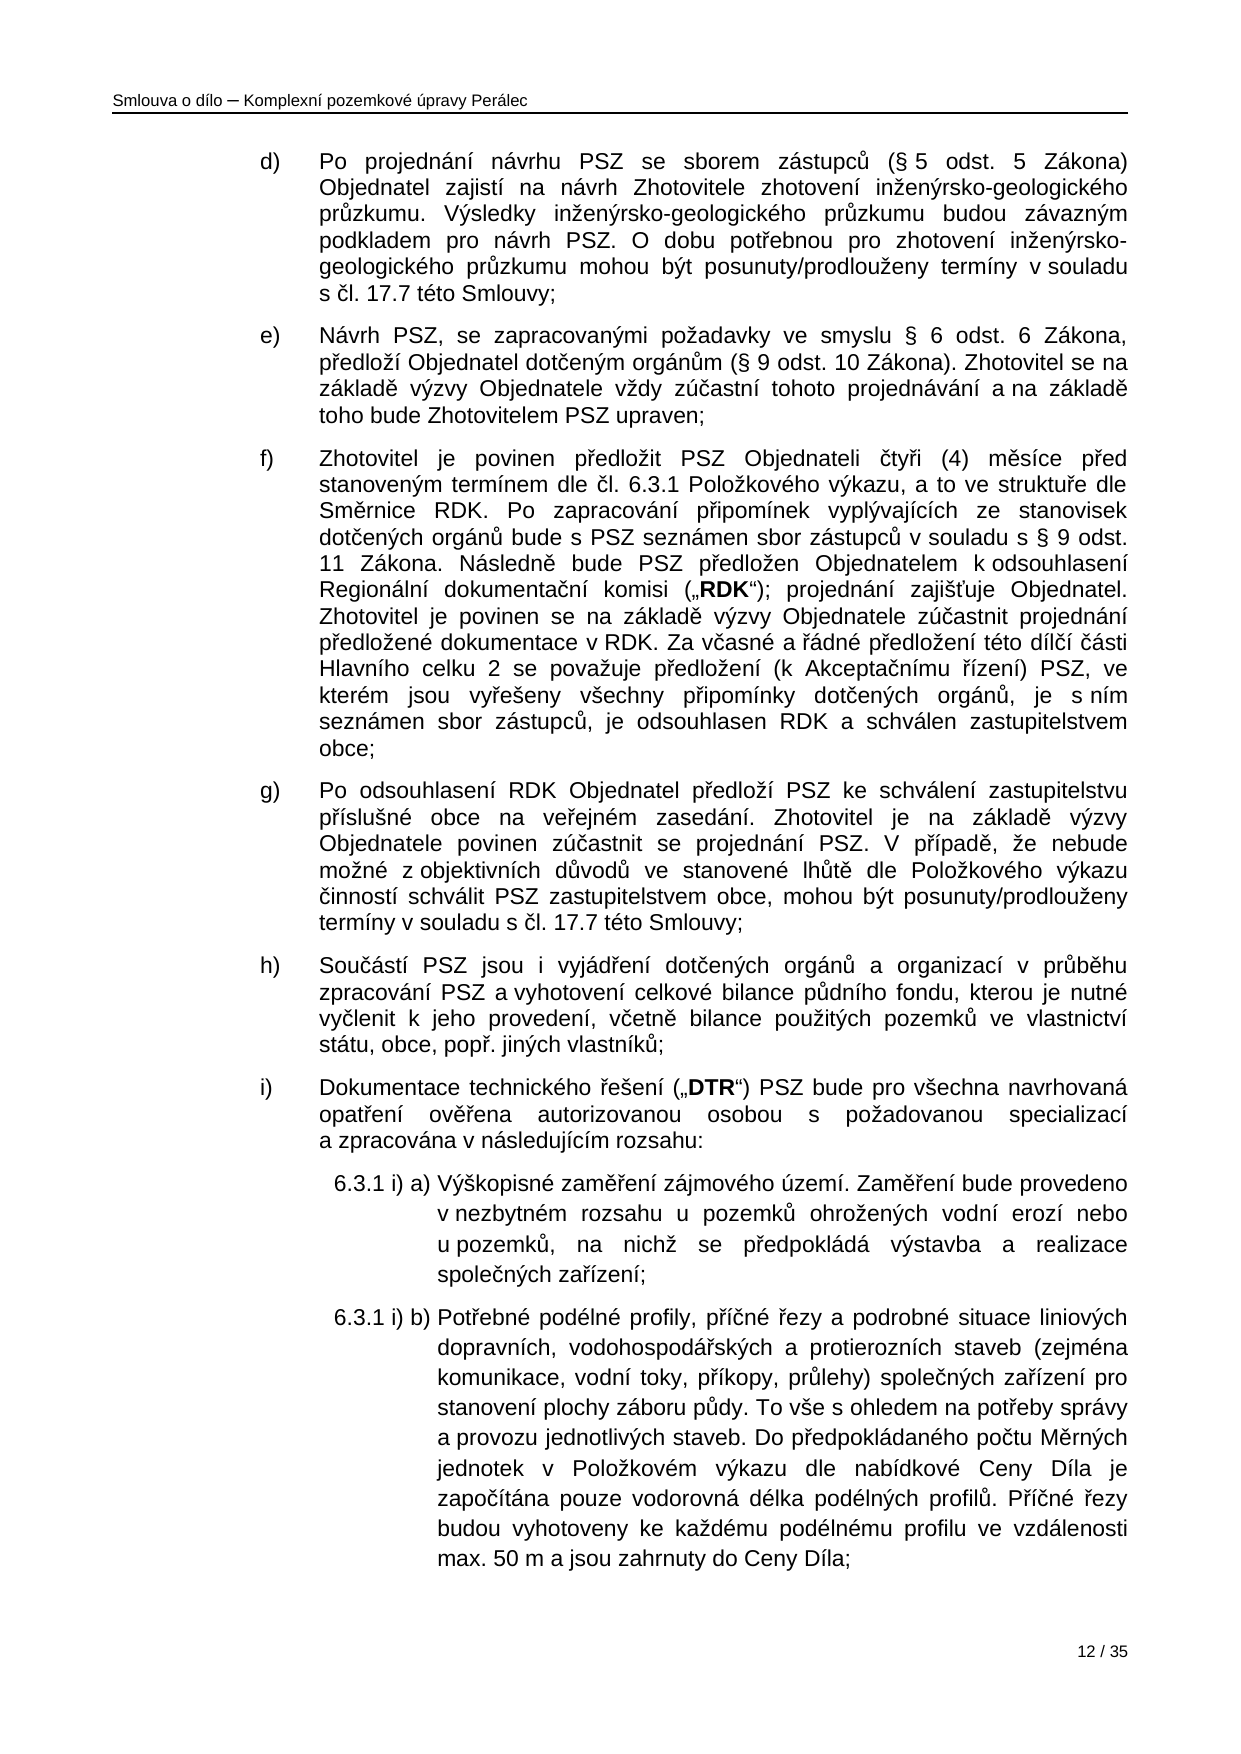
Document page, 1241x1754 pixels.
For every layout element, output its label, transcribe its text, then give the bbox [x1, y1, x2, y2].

list Po odsouhlasení RDK Objednatel předloží PSZ ke schválení zastupitelstvu příslušné obce na veřejném zasedání. Zhotovitel je na základě výzvy Objednatele povinen zúčastnit se projednání PSZ. V případě, že nebude možné z objektivních důvodů ve stanovené lhůtě dle Položkového výkazu činností schválit PSZ zastupitelstvem obce, mohou být posunuty/prodlouženy termíny v souladu s čl. 17.7 této Smlouvy; [260, 777, 1128, 936]
list Návrh PSZ, se zapracovanými požadavky ve smyslu § 6 odst. 6 Zákona, předloží Objednatel dotčeným orgánům (§ 9 odst. 10 Zákona). Zhotovitel se na základě výzvy Objednatele vždy zúčastní tohoto projednávání a na základě toho bude Zhotovitelem PSZ upraven; [260, 322, 1128, 428]
list Výškopisné zaměření zájmového území. Zaměření bude provedeno v nezbytném rozsahu u pozemků ohrožených vodní erozí nebo u pozemků, na nichž se předpokládá výstavba a realizace společných zařízení; [334, 1170, 1128, 1287]
list Po projednání návrhu PSZ se sborem zástupců (§ 5 odst. 5 Zákona) Objednatel zajistí na návrh Zhotovitele zhotovení inženýrsko-geologického průzkumu. Výsledky inženýrsko-geologického průzkumu budou závazným podkladem pro návrh PSZ. O dobu potřebnou pro zhotovení inženýrsko-geologického průzkumu mohou být posunuty/prodlouženy termíny v souladu s čl. 17.7 této Smlouvy; [260, 148, 1128, 306]
list Zhotovitel je povinen předložit PSZ Objednateli čtyři (4) měsíce před stanoveným termínem dle čl. 6.3.1 Položkového výkazu, a to ve struktuře dle Směrnice RDK. Po zapracování připomínek vyplývajících ze stanovisek dotčených orgánů bude s PSZ seznámen sbor zástupců v souladu s § 9 odst. 11 Zákona. Následně bude PSZ předložen Objednatelem k odsouhlasení Regionální dokumentační komisi („RDK“); projednání zajišťuje Objednatel. Zhotovitel je povinen se na základě výzvy Objednatele zúčastnit projednání předložené dokumentace v RDK. Za včasné a řádné předložení této dílčí části Hlavního celku 2 se považuje předložení (k Akceptačnímu řízení) PSZ, ve kterém jsou vyřešeny všechny připomínky dotčených orgánů, je s ním seznámen sbor zástupců, je odsouhlasen RDK a schválen zastupitelstvem obce; [260, 444, 1128, 761]
list Potřebné podélné profily, příčné řezy a podrobné situace liniových dopravních, vodohospodářských a protierozních staveb (zejména komunikace, vodní toky, příkopy, průlehy) společných zařízení pro stanovení plochy záboru půdy. To vše s ohledem na potřeby správy a provozu jednotlivých staveb. Do předpokládaného počtu Měrných jednotek v Položkovém výkazu dle nabídkové Ceny Díla je započítána pouze vodorovná délka podélných profilů. Příčné řezy budou vyhotoveny ke každému podélnému profilu ve vzdálenosti max. 50 m a jsou zahrnuty do Ceny Díla; [334, 1303, 1128, 1571]
list Dokumentace technického řešení („DTR“) PSZ bude pro všechna navrhovaná opatření ověřena autorizovanou osobou s požadovanou specializací a zpracována v následujícím rozsahu: [260, 1074, 1128, 1153]
list Součástí PSZ jsou i vyjádření dotčených orgánů a organizací v průběhu zpracování PSZ a vyhotovení celkové bilance půdního fondu, kterou je nutné vyčlenit k jeho provedení, včetně bilance použitých pozemků ve vlastnictví státu, obce, popř. jiných vlastníků; [260, 952, 1128, 1058]
